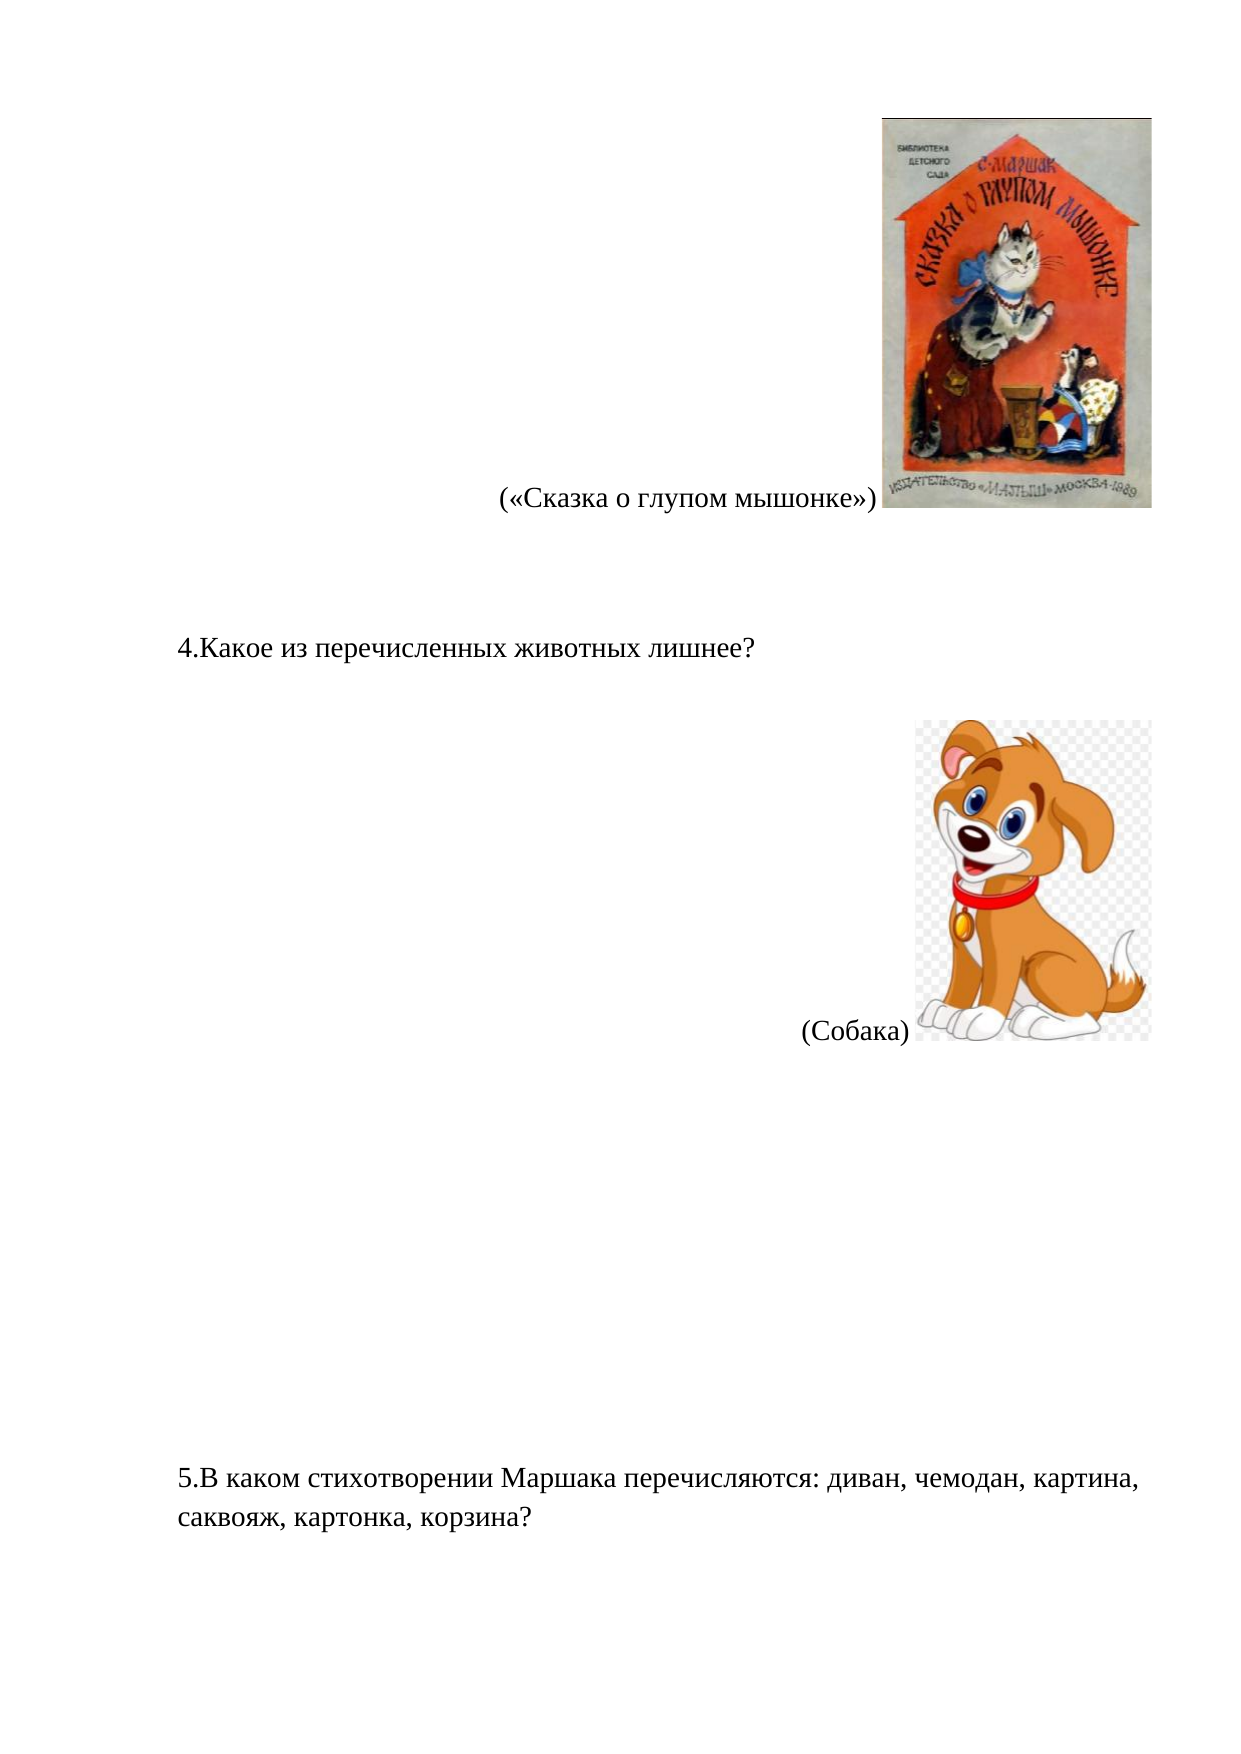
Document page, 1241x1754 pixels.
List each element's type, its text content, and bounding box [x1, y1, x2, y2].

picture [881, 118, 1152, 508]
picture [914, 720, 1152, 1041]
text 5.В каком стихотворении Маршака перечисляются: диван, чемодан, картина, саквояж, картонка, корзина? [177, 1460, 1152, 1565]
text 4.Какое из перечисленных животных лишнее? [177, 630, 1152, 696]
text (Собака) [177, 721, 1152, 1079]
